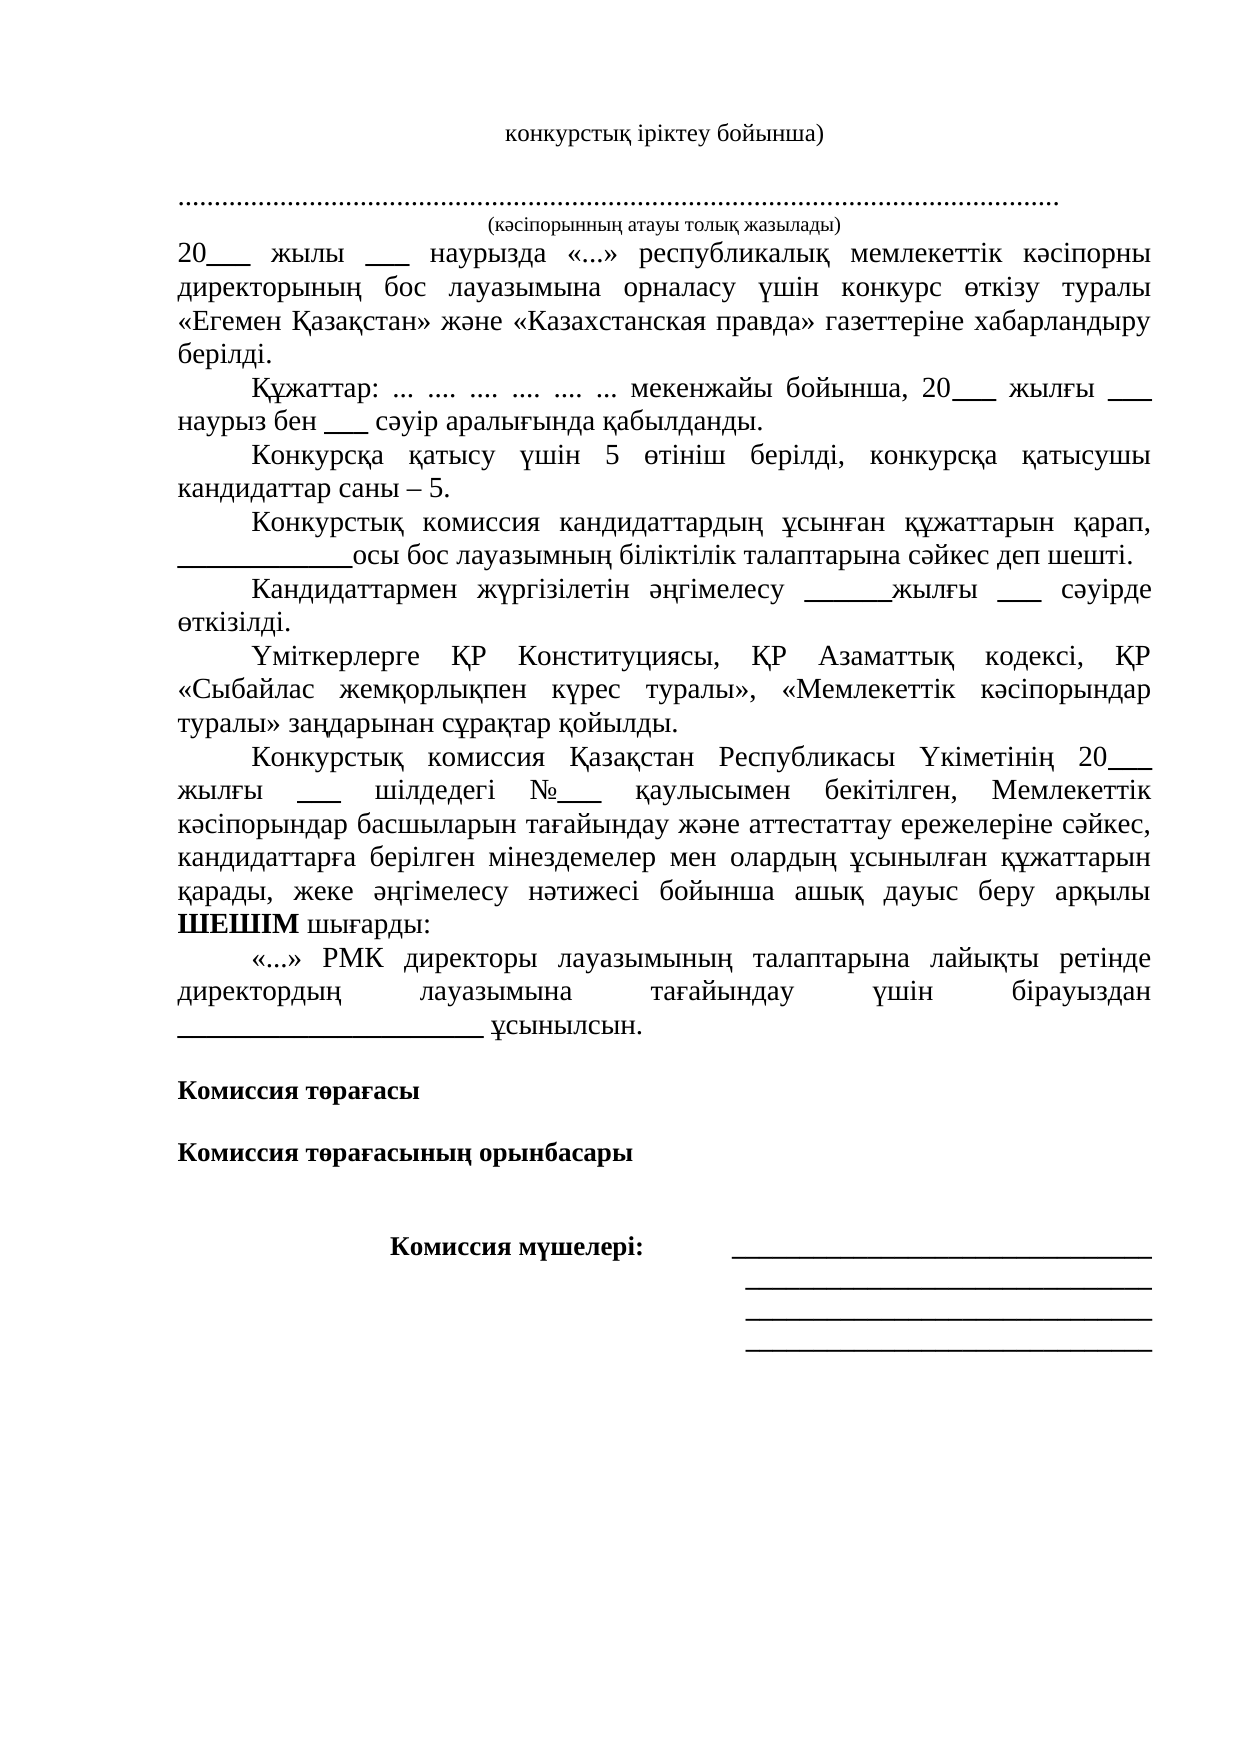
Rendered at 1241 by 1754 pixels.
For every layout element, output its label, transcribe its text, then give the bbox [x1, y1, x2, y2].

text «...» РМК директоры лауазымының талаптарына лайықты ретінде директордың лауазымына тағайындау үшін бірауыздан _____________________ ұсынылсын. [177, 940, 1152, 1041]
text Құжаттар: ... .... .... .... .... ... мекенжайы бойынша, 20___ жылғы ___ наурыз бен ___ сәуір аралығында қабылданды. [177, 370, 1152, 437]
text ______________________________ [177, 1261, 1152, 1292]
text (кәсіпорынның атауы толық жазылады) [177, 212, 1152, 236]
text Конкурстық комиссия кандидаттардың ұсынған құжаттарын қарап, ____________осы бос лауазымның біліктілік талаптарына сәйкес деп шешті. [177, 504, 1152, 571]
text ......................................................................................................................... [177, 178, 1152, 212]
text Комиссия мүшелері: _______________________________ [177, 1230, 1152, 1261]
text Комиссия төрағасы [177, 1074, 1152, 1105]
text Комиссия төрағасының орынбасары [177, 1136, 1152, 1168]
text Конкурсқа қатысу үшін 5 өтініш берілді, конкурсқа қатысушы кандидаттар саны – 5. [177, 437, 1152, 504]
text конкурстық іріктеу бойынша) [177, 118, 1152, 147]
text Кандидаттармен жүргізілетін әңгімелесу ______жылғы ___ сәуірде өткізілді. [177, 571, 1152, 638]
text ______________________________ ______________________________ [401, 1292, 1152, 1354]
text 20___ жылы ___ наурызда «...» республикалық мемлекеттік кәсіпорны директорының бос лауазымына орналасу үшін конкурс өткізу туралы «Егемен Қазақстан» және «Казахстанская правда» газеттеріне хабарландыру берілді. [177, 236, 1152, 370]
text Конкурстық комиссия Қазақстан Республикасы Үкіметінің 20___ жылғы ___ шілдедегі №___ қаулысымен бекітілген, Мемлекеттік кәсіпорындар басшыларын тағайындау және аттестаттау ережелеріне сәйкес, кандидаттарға берілген мінездемелер мен олардың ұсынылған құжаттарын қарады, жеке әңгімелесу нәтижесі бойынша ашық дауыс беру арқылы ШЕШІМ шығарды: [177, 739, 1152, 940]
text Үміткерлерге ҚР Конституциясы, ҚР Азаматтық кодексі, ҚР «Сыбайлас жемқорлықпен күрес туралы», «Мемлекеттік кәсіпорындар туралы» заңдарынан сұрақтар қойылды. [177, 638, 1152, 739]
